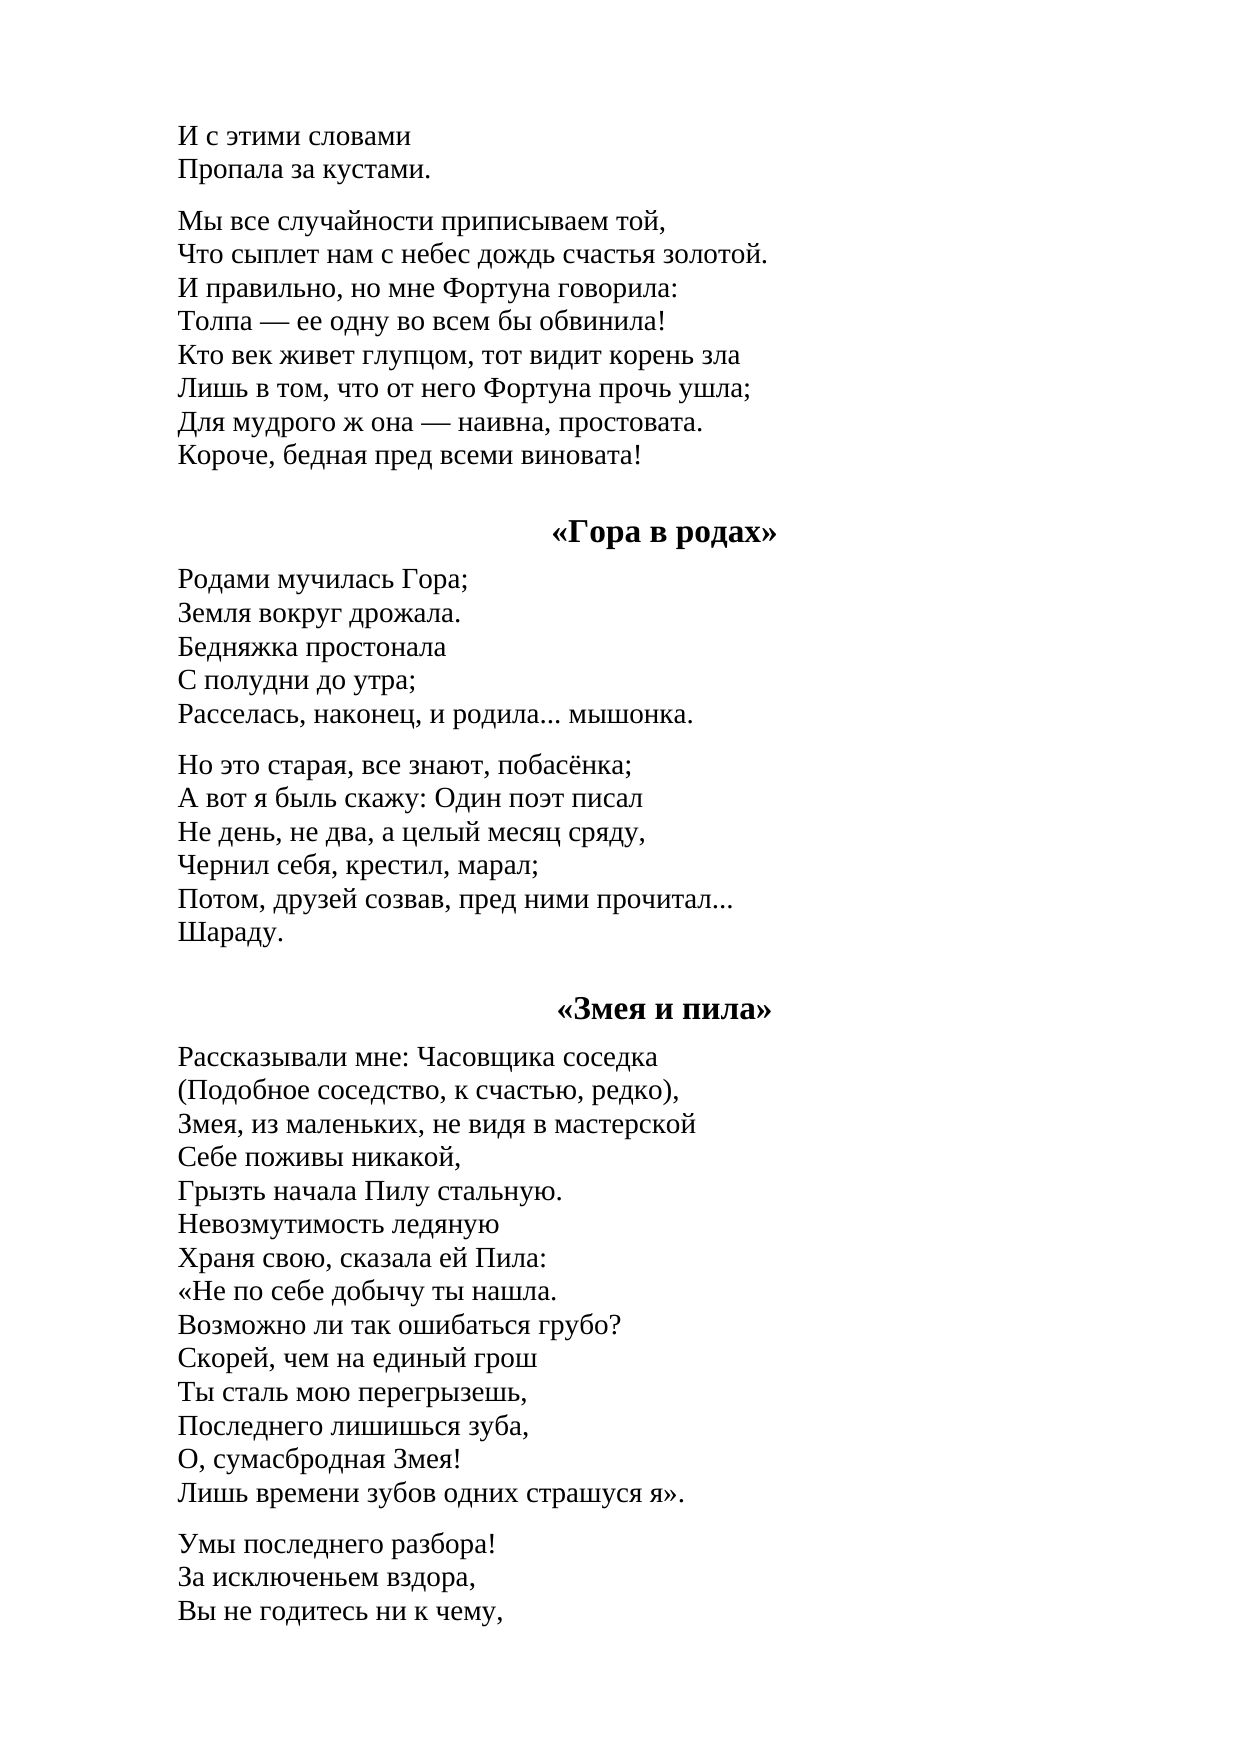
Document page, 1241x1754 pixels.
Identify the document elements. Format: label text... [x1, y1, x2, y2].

text Но это старая, все знают, побасёнка; А вот я быль скажу: Один поэт писал Не день, не два, а целый месяц сряду, Чернил себя, крестил, марал; Потом, друзей созвав, пред ними прочитал... Шараду. [177, 747, 1152, 948]
text Рассказывали мне: Часовщика соседка (Подобное соседство, к счастью, редко), Змея, из маленьких, не видя в мастерской Себе поживы никакой, Грызть начала Пилу стальную. Невозмутимость ледяную Храня свою, сказала ей Пила: «Не по себе добычу ты нашла. Возможно ли так ошибаться грубо? Скорей, чем на единый грош Ты сталь мою перегрызешь, Последнего лишишься зуба, О, сумасбродная Змея! Лишь времени зубов одних страшуся я». [177, 1039, 1152, 1508]
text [177, 1526, 1152, 1626]
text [177, 118, 1152, 185]
text Родами мучилась Гора; Земля вокруг дрожала. Бедняжка простонала С полудни до утра; Расселась, наконец, и родила... мышонка. [177, 562, 1152, 729]
subtitle «Гора в родах» [177, 502, 1152, 549]
text Мы все случайности приписываем той, Что сыплет нам с небес дождь счастья золотой. И правильно, но мне Фортуна говорила: Толпа — ее одну во всем бы обвинила! Кто век живет глупцом, тот видит корень зла Лишь в том, что от него Фортуна прочь ушла; Для мудрого ж она — наивна, простовата. Короче, бедная пред всеми виновата! [177, 203, 1152, 471]
subtitle «Змея и пила» [177, 979, 1152, 1026]
